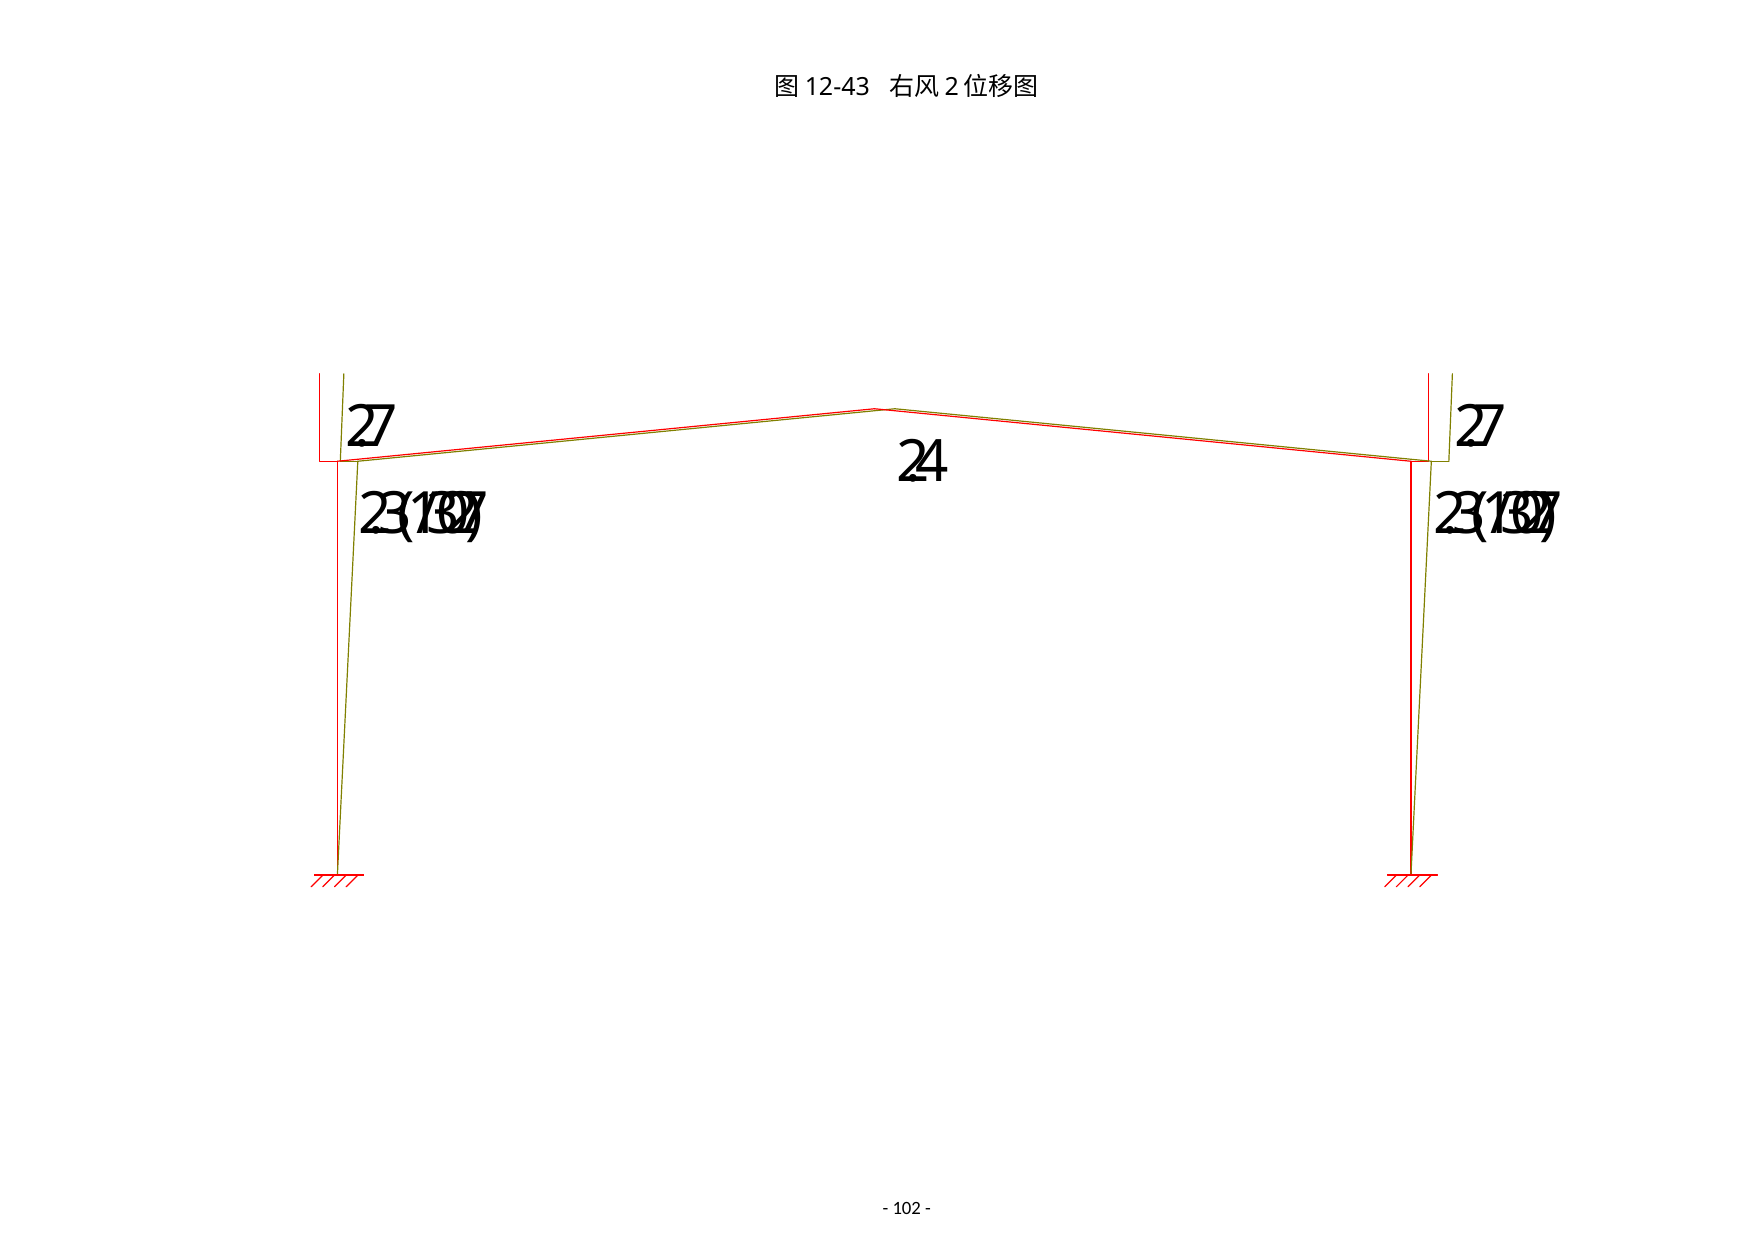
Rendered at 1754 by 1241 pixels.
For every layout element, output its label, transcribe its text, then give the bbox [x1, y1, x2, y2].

text 图12-43 右风2位移图 [148, 61, 1665, 108]
